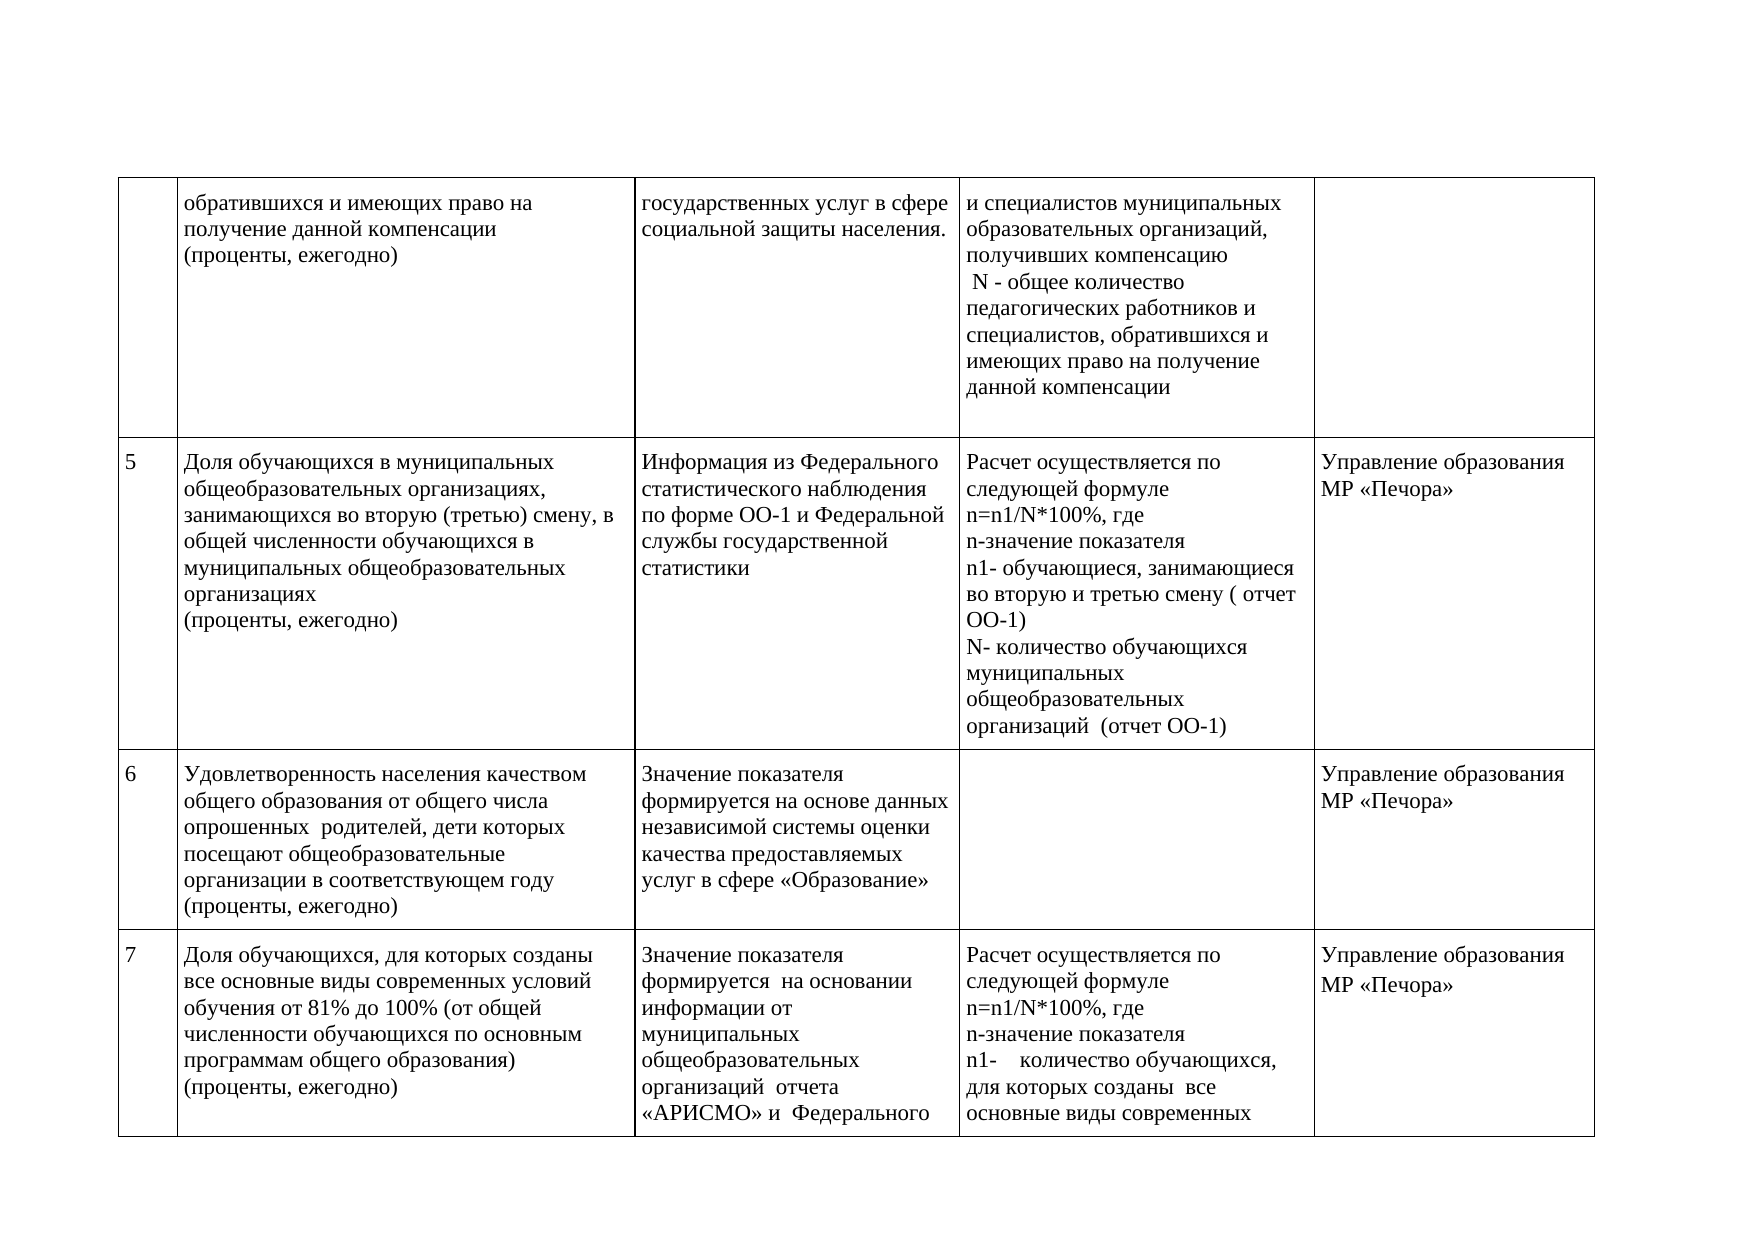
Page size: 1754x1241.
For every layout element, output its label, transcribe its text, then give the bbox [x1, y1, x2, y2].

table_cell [636, 178, 959, 437]
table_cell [960, 178, 1314, 437]
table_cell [178, 930, 634, 1136]
table_cell 7 [119, 930, 177, 1136]
table_cell 6 [119, 750, 177, 929]
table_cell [1315, 178, 1594, 437]
table_cell Значение показателя формируется на основе данных независимой системы оценки качества предоставляемых услуг в сфере «Образование» [636, 750, 959, 929]
table_cell [960, 750, 1314, 929]
table_cell 4 [119, 178, 177, 437]
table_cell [636, 930, 959, 1136]
table_cell Управление образования МР «Печора» [1315, 750, 1594, 929]
table_cell Удовлетворенность населения качеством общего образования от общего числа опрошенных родителей, дети которых посещают общеобразовательные организации в соответствующем году (проценты, ежегодно) [178, 750, 634, 929]
table_cell 5 [119, 438, 177, 749]
table_cell Информация из Федерального статистического наблюдения по форме ОО-1 и Федеральной службы государственной статистики [636, 438, 959, 749]
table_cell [178, 178, 634, 437]
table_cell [1315, 930, 1594, 1136]
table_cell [960, 930, 1314, 1136]
table_cell Доля обучающихся в муниципальных общеобразовательных организациях, занимающихся во вторую (третью) смену, в общей численности обучающихся в муниципальных общеобразовательных организациях (проценты, ежегодно) [178, 438, 634, 749]
table_cell Расчет осуществляется по следующей формуле n=n1/N*100%, где n-значение показателя n1- обучающиеся, занимающиеся во вторую и третью смену ( отчет ОО-1) N- количество обучающихся муниципальных общеобразовательных организаций (отчет ОО-1) [960, 438, 1314, 749]
table_cell Управление образования МР «Печора» [1315, 438, 1594, 749]
